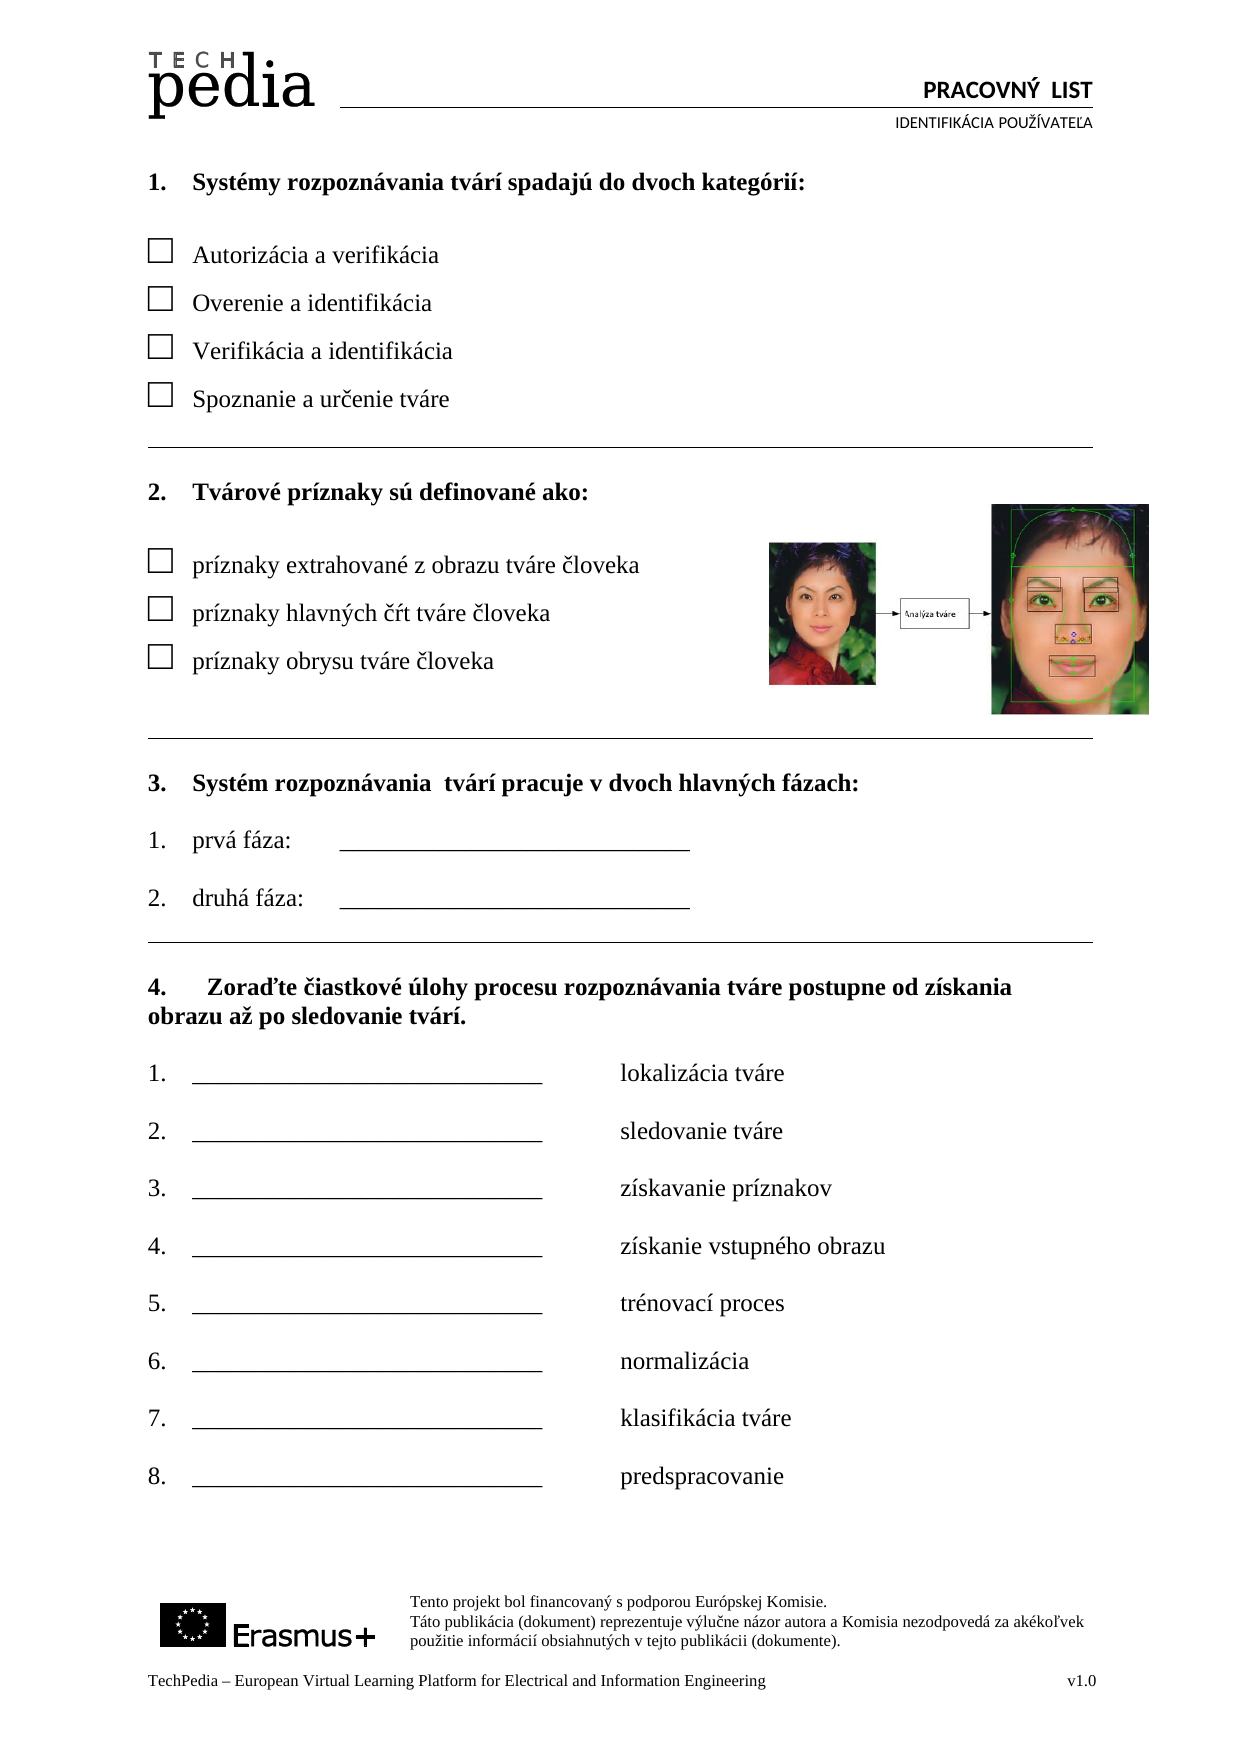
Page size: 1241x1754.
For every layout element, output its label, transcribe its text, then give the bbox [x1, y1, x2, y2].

text Zoraďte čiastkové úlohy procesu rozpoznávania tváre postupne od získania obrazu až po sledovanie tvárí. [148, 972, 1093, 1030]
text 2. ____________________________ sledovanie tváre [148, 1116, 1093, 1145]
list 1. prvá fáza: ____________________________ [148, 825, 1093, 854]
text Tvárové príznaky sú definované ako: [148, 477, 1093, 506]
text □ príznaky obrysu tváre človeka [148, 631, 768, 678]
text □ Verifikácia a identifikácia [148, 321, 1093, 369]
text 5. ____________________________ trénovací proces [148, 1288, 1093, 1317]
text □ Autorizácia a verifikácia [148, 225, 1093, 273]
picture [768, 504, 1149, 715]
text □ Overenie a identifikácia [148, 273, 1093, 321]
text 8. ____________________________ predspracovanie [148, 1461, 1093, 1490]
text □ príznaky hlavných čŕt tváre človeka [148, 583, 768, 631]
list 2. druhá fáza: ____________________________ [148, 883, 1093, 912]
text 6. ____________________________ normalizácia [148, 1346, 1093, 1375]
text □ príznaky extrahované z obrazu tváre človeka [148, 535, 768, 583]
text Systém rozpoznávania tvárí pracuje v dvoch hlavných fázach: [148, 768, 1093, 797]
text □ Spoznanie a určenie tváre [148, 369, 1093, 417]
text 7. ____________________________ klasifikácia tváre [148, 1403, 1093, 1432]
text 1. ____________________________ lokalizácia tváre [148, 1058, 1093, 1087]
text Systémy rozpoznávania tvárí spadajú do dvoch kategórií: [148, 167, 1093, 196]
text 3. ____________________________ získavanie príznakov [148, 1173, 1093, 1202]
text 4. ____________________________ získanie vstupného obrazu [148, 1231, 1093, 1260]
